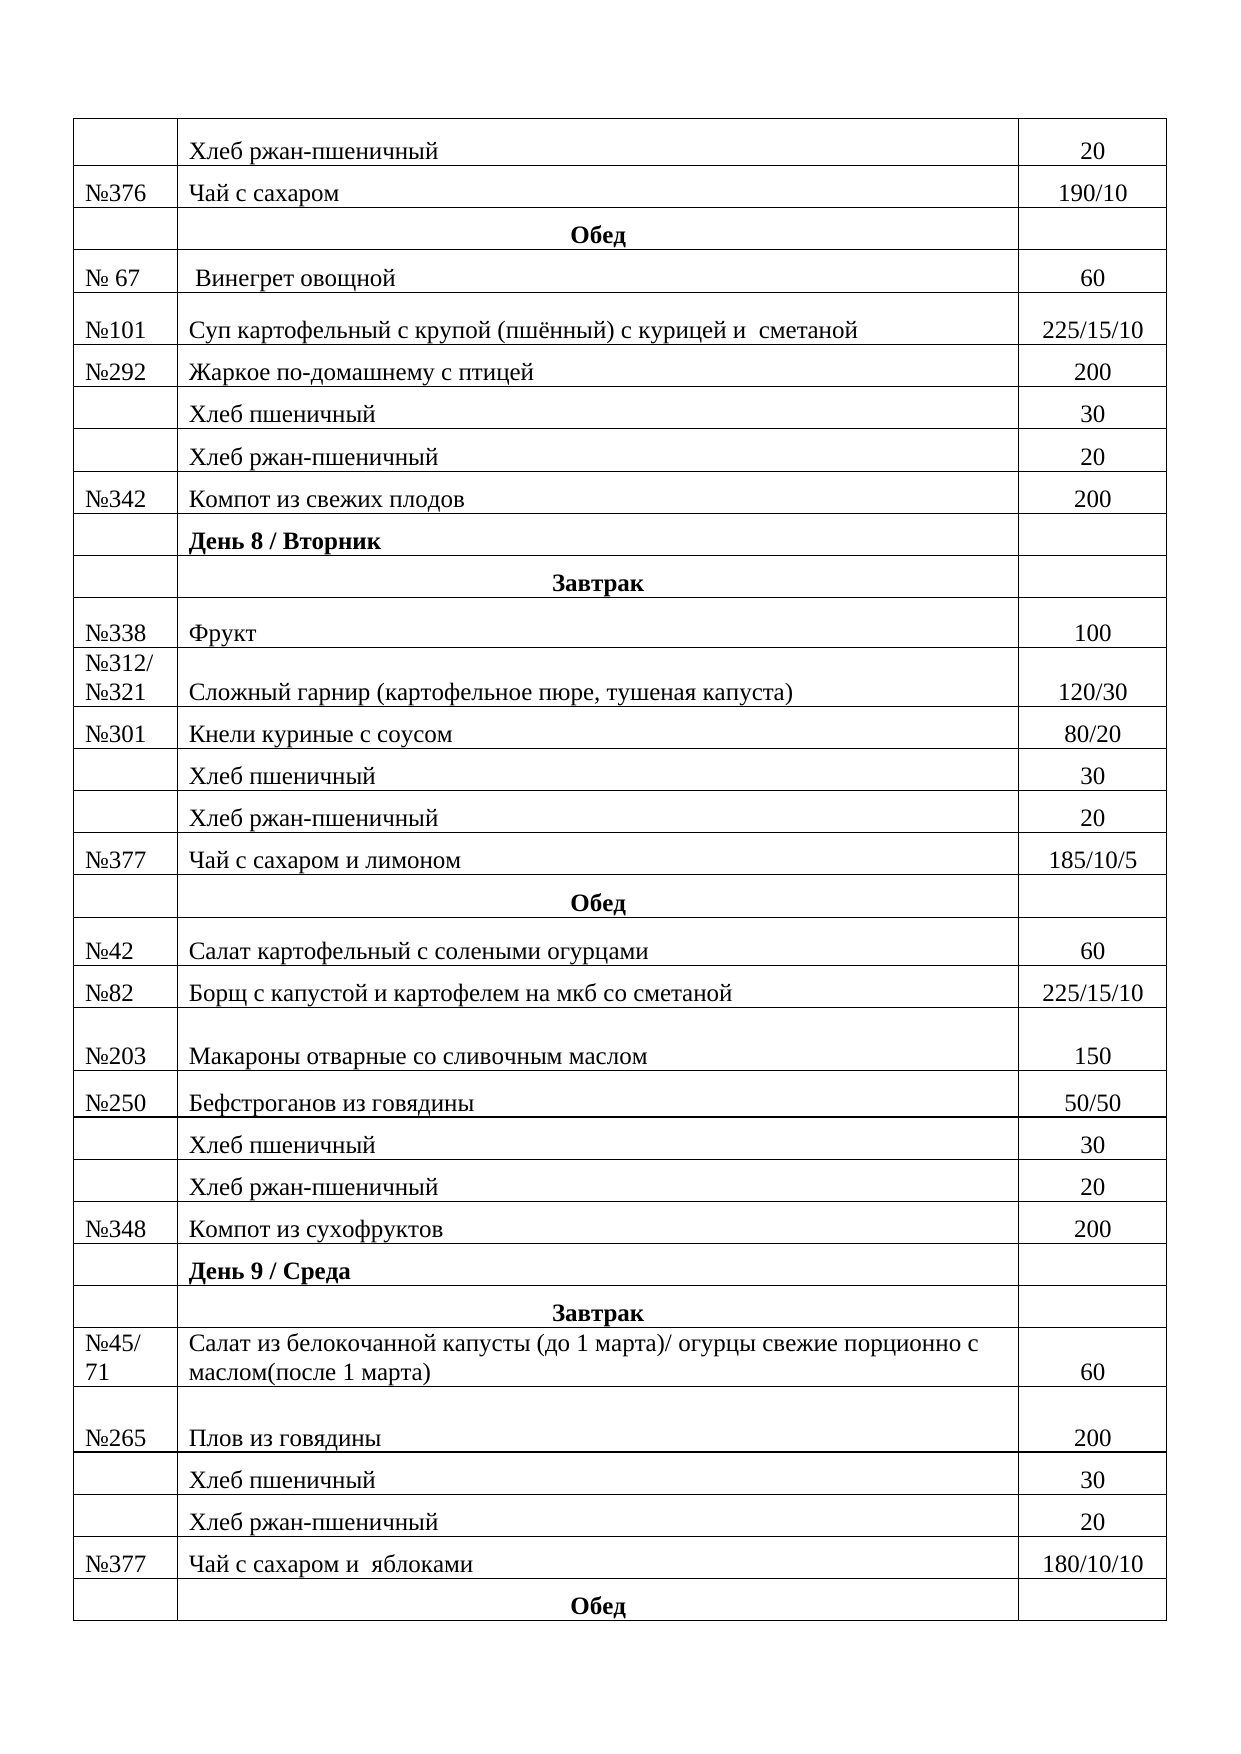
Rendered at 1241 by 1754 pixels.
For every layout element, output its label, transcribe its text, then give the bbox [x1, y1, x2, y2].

table_cell 60 [1019, 918, 1166, 965]
table_cell 50/50 [1019, 1071, 1166, 1116]
table_cell 20 [1019, 119, 1166, 165]
table_cell №338 [74, 598, 177, 647]
table_cell 60 [1019, 250, 1166, 292]
table_cell [74, 208, 177, 249]
table_cell Завтрак [178, 556, 1018, 597]
table_cell №45/ 71 [74, 1328, 177, 1386]
table_cell [74, 1453, 177, 1494]
table_cell 200 [1019, 345, 1166, 386]
table_cell Обед [178, 875, 1018, 917]
table_cell 20 [1019, 1160, 1166, 1201]
table_cell Обед [178, 208, 1018, 249]
table_cell [74, 514, 177, 555]
table_cell Чай с сахаром и яблоками [178, 1537, 1018, 1578]
table_cell [1019, 514, 1166, 555]
table_cell Завтрак [178, 1286, 1018, 1327]
table_cell Чай с сахаром и лимоном [178, 833, 1018, 874]
table_cell [74, 387, 177, 428]
table_cell Салат картофельный с солеными огурцами [178, 918, 1018, 965]
table_cell №265 [74, 1387, 177, 1451]
table_cell Сложный гарнир (картофельное пюре, тушеная капуста) [178, 648, 1018, 706]
table_cell №203 [74, 1008, 177, 1069]
table_cell Фрукт [178, 598, 1018, 647]
table_cell Хлеб ржан-пшеничный [178, 119, 1018, 165]
table_cell Бефстроганов из говядины [178, 1071, 1018, 1116]
table_cell №250 [74, 1071, 177, 1116]
table_cell Суп картофельный с крупой (пшённый) с курицей и сметаной [178, 293, 1018, 344]
table_cell 185/10/5 [1019, 833, 1166, 874]
table_cell 225/15/10 [1019, 966, 1166, 1007]
table_cell [74, 1286, 177, 1327]
table_cell №377 [74, 1537, 177, 1578]
table_cell 120/30 [1019, 648, 1166, 706]
table_cell Кнели куриные с соусом [178, 707, 1018, 748]
table_cell 190/10 [1019, 166, 1166, 207]
table_cell [74, 1160, 177, 1201]
table_cell Хлеб пшеничный [178, 1118, 1018, 1158]
table_cell №42 [74, 918, 177, 965]
table_cell 100 [1019, 598, 1166, 647]
table_cell №377 [74, 833, 177, 874]
table_cell 200 [1019, 1387, 1166, 1451]
table_cell 20 [1019, 1495, 1166, 1536]
table_cell 30 [1019, 1453, 1166, 1494]
table_cell №342 [74, 472, 177, 513]
table_cell 225/15/10 [1019, 293, 1166, 344]
table_cell [74, 791, 177, 832]
table_cell Хлеб ржан-пшеничный [178, 429, 1018, 471]
table_cell 200 [1019, 472, 1166, 513]
table_cell [74, 1118, 177, 1158]
table_cell Салат из белокочанной капусты (до 1 марта)/ огурцы свежие порционно с маслом(после 1 марта) [178, 1328, 1018, 1386]
table_cell Жаркое по-домашнему с птицей [178, 345, 1018, 386]
table_cell [1019, 875, 1166, 917]
table_cell 20 [1019, 429, 1166, 471]
table_cell День 8 / Вторник [178, 514, 1018, 555]
table_cell [1019, 1244, 1166, 1285]
table_cell Макароны отварные со сливочным маслом [178, 1008, 1018, 1069]
table_cell №301 [74, 707, 177, 748]
table_cell Плов из говядины [178, 1387, 1018, 1451]
table_cell [1019, 1579, 1166, 1620]
table_cell Винегрет овощной [178, 250, 1018, 292]
table_cell День 9 / Среда [178, 1244, 1018, 1285]
table_cell Компот из свежих плодов [178, 472, 1018, 513]
table_cell № 67 [74, 250, 177, 292]
table_cell №312/ №321 [74, 648, 177, 706]
table_cell 30 [1019, 1118, 1166, 1158]
table_cell [74, 119, 177, 165]
table_cell 30 [1019, 387, 1166, 428]
table_cell [1019, 1286, 1166, 1327]
table_cell Борщ с капустой и картофелем на мкб со сметаной [178, 966, 1018, 1007]
table_cell №348 [74, 1202, 177, 1243]
table_cell №292 [74, 345, 177, 386]
table_cell 20 [1019, 791, 1166, 832]
table_cell 150 [1019, 1008, 1166, 1069]
table_cell [74, 749, 177, 790]
table_cell 30 [1019, 749, 1166, 790]
table_cell Хлеб пшеничный [178, 749, 1018, 790]
table_cell [74, 875, 177, 917]
table_cell Чай с сахаром [178, 166, 1018, 207]
table_cell Хлеб ржан-пшеничный [178, 1160, 1018, 1201]
table_cell 180/10/10 [1019, 1537, 1166, 1578]
table_cell Хлеб пшеничный [178, 387, 1018, 428]
table_cell Хлеб пшеничный [178, 1453, 1018, 1494]
table_cell [74, 429, 177, 471]
table_cell [74, 1579, 177, 1620]
table_cell Обед [178, 1579, 1018, 1620]
table_cell 200 [1019, 1202, 1166, 1243]
table_cell [1019, 208, 1166, 249]
table_cell Хлеб ржан-пшеничный [178, 1495, 1018, 1536]
table_cell [74, 1244, 177, 1285]
table_cell Хлеб ржан-пшеничный [178, 791, 1018, 832]
table_cell [1019, 556, 1166, 597]
table_cell [74, 556, 177, 597]
table_cell №376 [74, 166, 177, 207]
table_cell №101 [74, 293, 177, 344]
table_cell [74, 1495, 177, 1536]
table_cell 60 [1019, 1328, 1166, 1386]
table_cell 80/20 [1019, 707, 1166, 748]
table_cell Компот из сухофруктов [178, 1202, 1018, 1243]
table_cell №82 [74, 966, 177, 1007]
